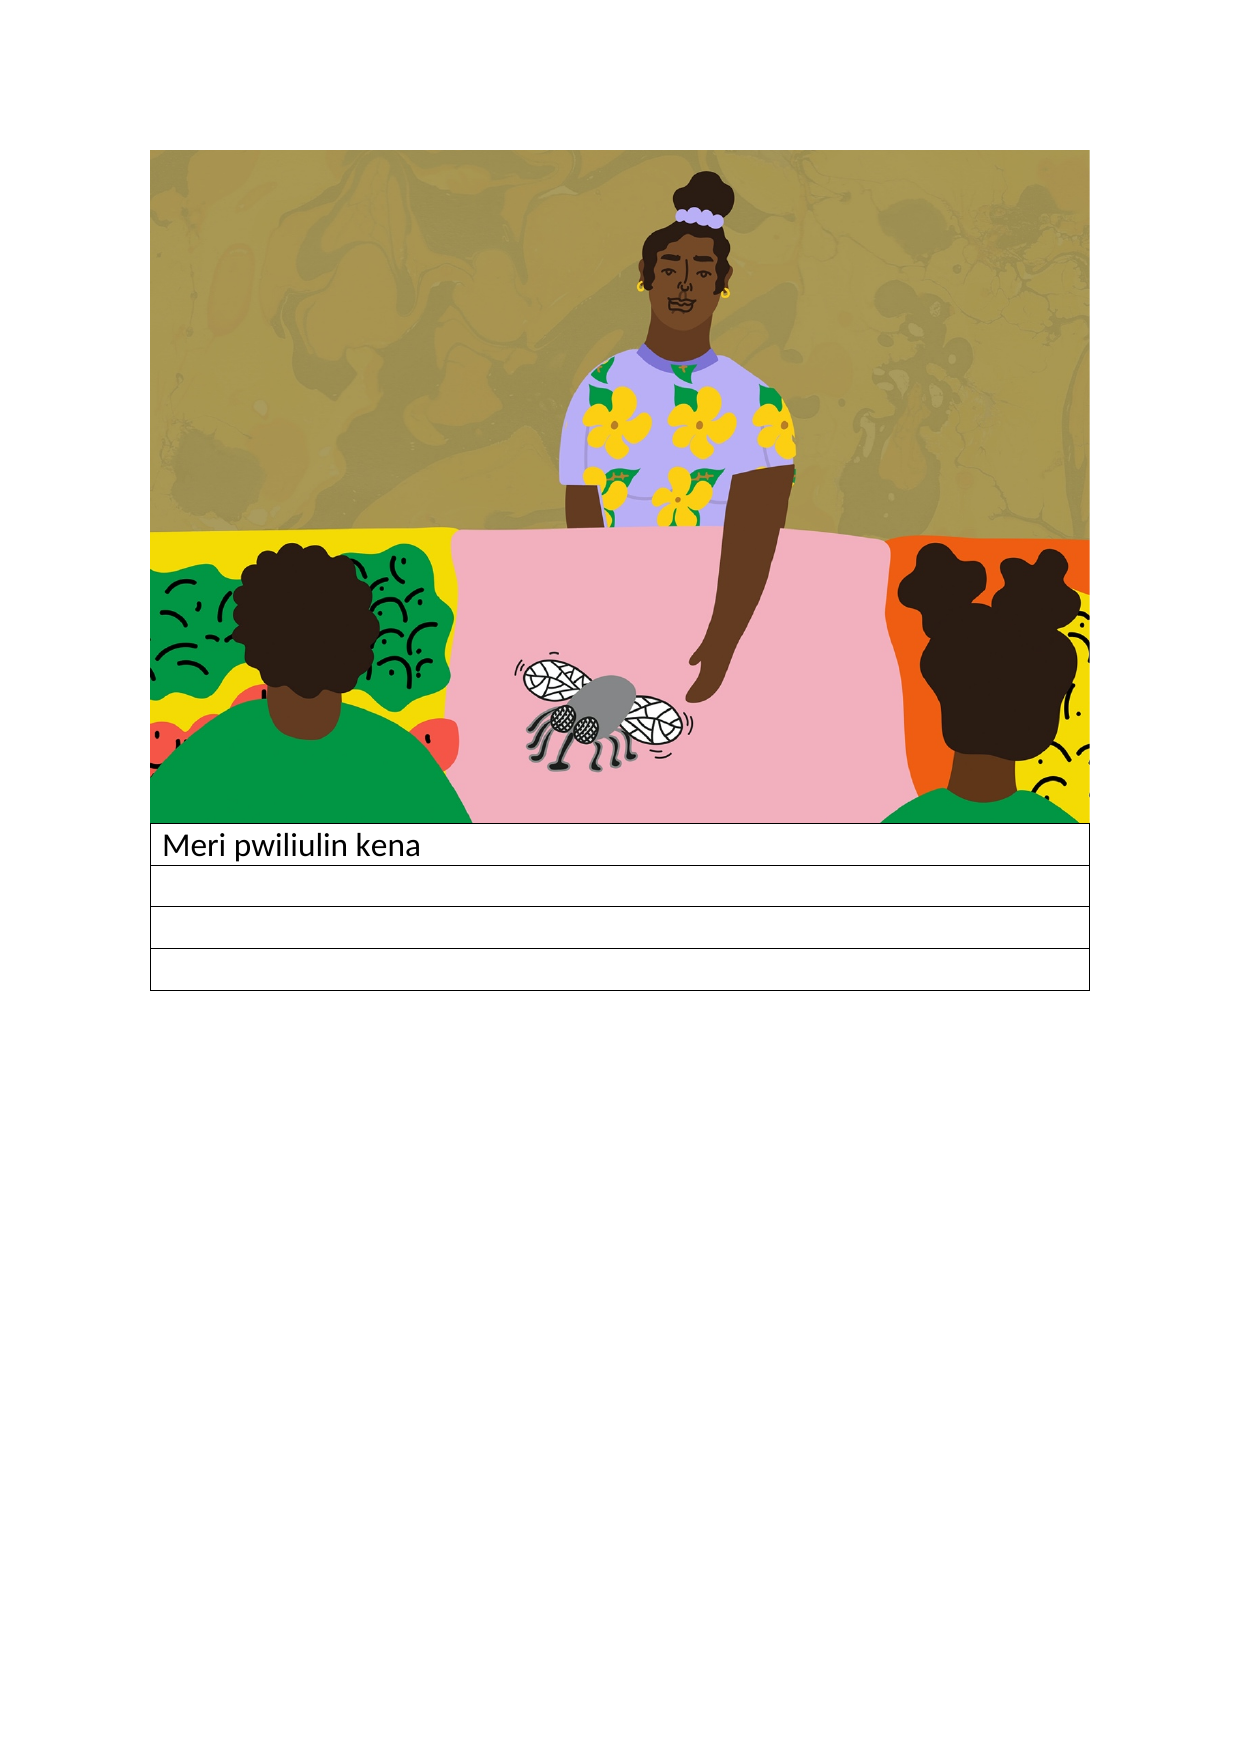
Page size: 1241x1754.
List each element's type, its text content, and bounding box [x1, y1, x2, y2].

table_cell [151, 907, 1089, 948]
table_cell [151, 949, 1089, 990]
picture [150, 150, 1090, 823]
table_cell [151, 866, 1089, 906]
table_header Meri pwiliulin kena [151, 824, 1089, 864]
